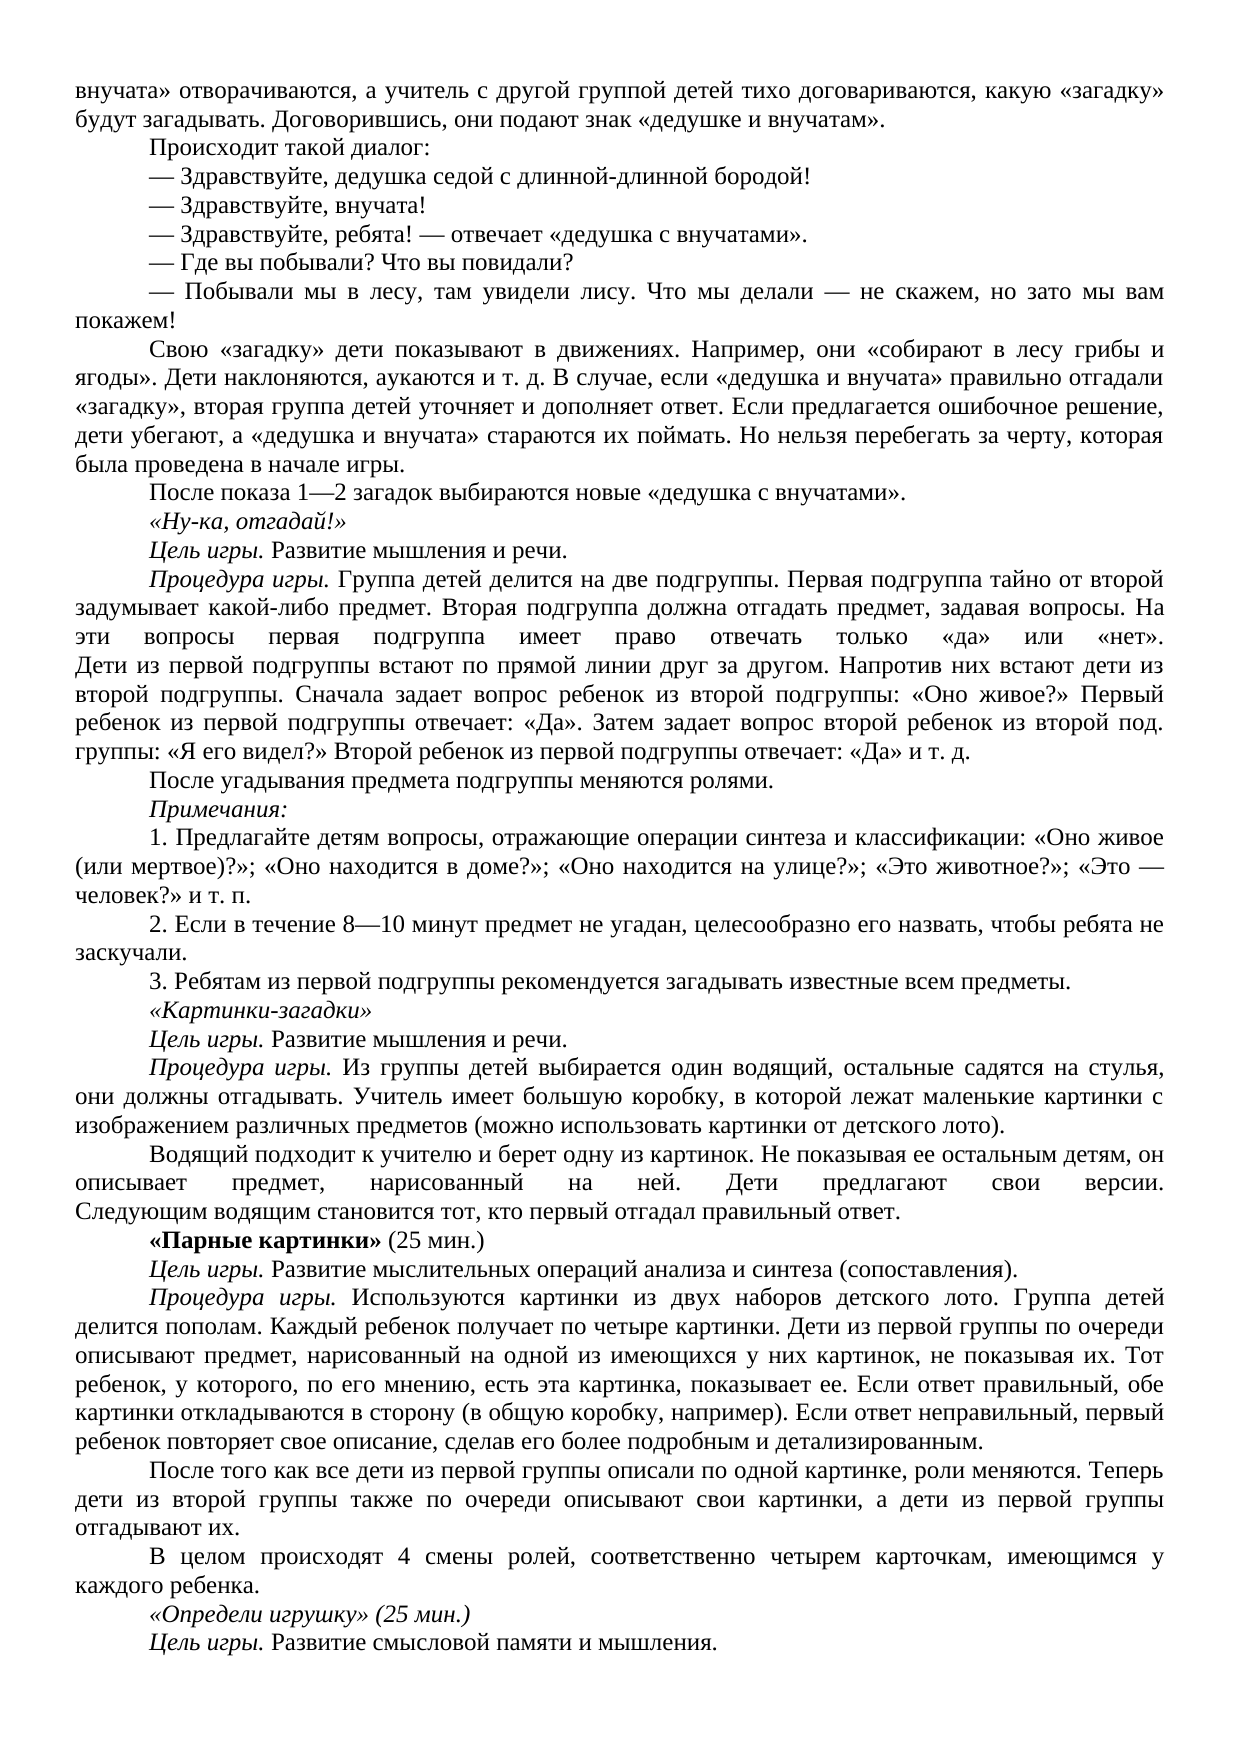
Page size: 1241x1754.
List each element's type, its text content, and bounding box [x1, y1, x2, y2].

text Процедура игры. Используются картинки из двух наборов детского лото. Группа детей делится пополам. Каждый ребенок получает по четыре картинки. Дети из первой группы по очереди описывают предмет, нарисованный на одной из имеющихся у них картинок, не показывая их. Тот ребенок, у которого, по его мнению, есть эта картинка, показывает ее. Если ответ правильный, обе картинки откладываются в сторону (в общую коробку, например). Если ответ неправильный, первый ребенок повторяет свое описание, сделав его более подробным и детализированным. [75, 1282, 1165, 1455]
text Цель игры. Развитие мышления и речи. [75, 535, 1165, 564]
text «Ну-ка, отгадай!» [75, 506, 1165, 535]
text В целом происходят 4 смены ролей, соответственно четырем карточкам, имеющимся у каждого ребенка. [75, 1541, 1165, 1599]
text — Здравствуйте, внучата! [75, 190, 1165, 219]
text «Картинки-загадки» [75, 995, 1165, 1024]
text Процедура игры. Из группы детей выбирается один водящий, остальные садятся на стулья, они должны отгадывать. Учитель имеет большую коробку, в которой лежат маленькие картинки с изображением различных предметов (можно использовать картинки от детского лото). [75, 1052, 1165, 1139]
text — Где вы побывали? Что вы повидали? [75, 247, 1165, 276]
text — Здравствуйте, дедушка седой с длинной-длинной бородой! [75, 161, 1165, 190]
text Водящий подходит к учителю и берет одну из картинок. Не показывая ее остальным детям, он описывает предмет, нарисованный на ней. Дети предлагают свои версии. Следующим водящим становится тот, кто первый отгадал правильный ответ. [75, 1139, 1165, 1225]
text «Парные картинки» (25 мин.) [75, 1225, 1165, 1254]
text Цель игры. Развитие смысловой памяти и мышления. [75, 1627, 1165, 1656]
text Примечания: [75, 794, 1165, 822]
text — Здравствуйте, ребята! — отвечает «дедушка с внучатами». [75, 219, 1165, 247]
text — Побывали мы в лесу, там увидели лису. Что мы делали — не скажем, но зато мы вам покажем! [75, 276, 1165, 334]
text Цель игры. Развитие мыслительных операций анализа и синтеза (сопоставления). [75, 1254, 1165, 1282]
text После показа 1—2 загадок выбираются новые «дедушка с внучатами». [75, 477, 1165, 506]
text Свою «загадку» дети показывают в движениях. Например, они «собирают в лесу грибы и ягоды». Дети наклоняются, аукаются и т. д. В случае, если «дедушка и внучата» правильно отгадали «загадку», вторая группа детей уточняет и дополняет ответ. Если предлагается ошибочное решение, дети убегают, а «дедушка и внучата» стараются их поймать. Но нельзя перебегать за черту, которая была проведена в начале игры. [75, 334, 1165, 477]
text Происходит такой диалог: [75, 132, 1165, 161]
text «Определи игрушку» (25 мин.) [75, 1599, 1165, 1627]
text После того как все дети из первой группы описали по одной картинке, роли меняются. Теперь дети из второй группы также по очереди описывают свои картинки, а дети из первой группы отгадывают их. [75, 1455, 1165, 1541]
text После угадывания предмета подгруппы меняются ролями. [75, 765, 1165, 794]
text 2. Если в течение 8—10 минут предмет не угадан, целесообразно его назвать, чтобы ребята не заскучали. [75, 909, 1165, 966]
text 3. Ребятам из первой подгруппы рекомендуется загадывать известные всем предметы. [75, 966, 1165, 995]
text Цель игры. Развитие мышления и речи. [75, 1024, 1165, 1052]
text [75, 75, 1165, 132]
text Процедура игры. Группа детей делится на две подгруппы. Первая подгруппа тайно от второй задумывает какой-либо предмет. Вторая подгруппа должна отгадать предмет, задавая вопросы. На эти вопросы первая подгруппа имеет право отвечать только «да» или «нет». Дети из первой подгруппы встают по прямой линии друг за другом. Напротив них встают дети из второй подгруппы. Сначала задает вопрос ребенок из второй подгруппы: «Оно живое?» Первый ребенок из первой подгруппы отвечает: «Да». Затем задает вопрос второй ребенок из второй под. группы: «Я его видел?» Второй ребенок из первой подгруппы отвечает: «Да» и т. д. [75, 564, 1165, 765]
text 1. Предлагайте детям вопросы, отражающие операции синтеза и классификации: «Оно живое (или мертвое)?»; «Оно находится в доме?»; «Оно находится на улице?»; «Это животное?»; «Это — человек?» и т. п. [75, 822, 1165, 909]
